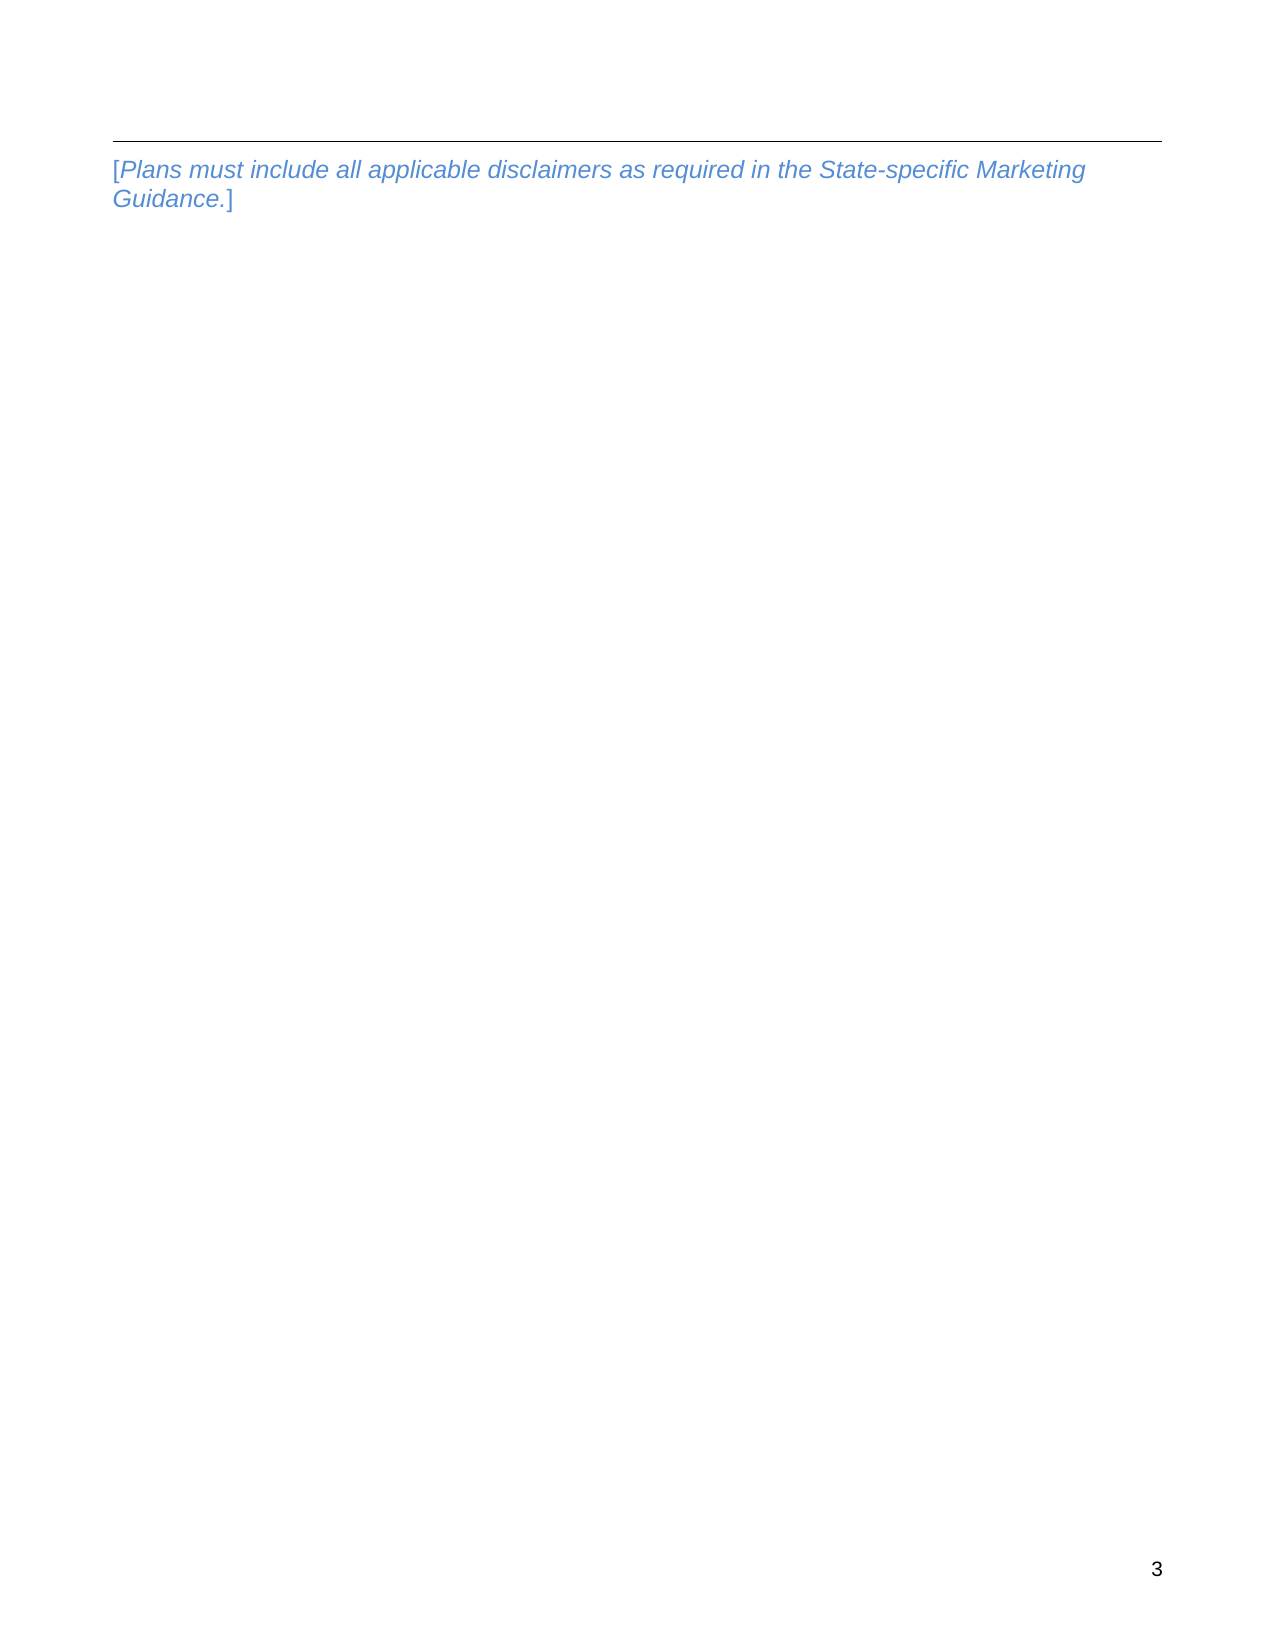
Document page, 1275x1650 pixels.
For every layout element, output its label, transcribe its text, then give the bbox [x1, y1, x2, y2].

text [Plans must include all applicable disclaimers as required in the State-specific Marketing Guidance.] [112, 142, 1162, 212]
